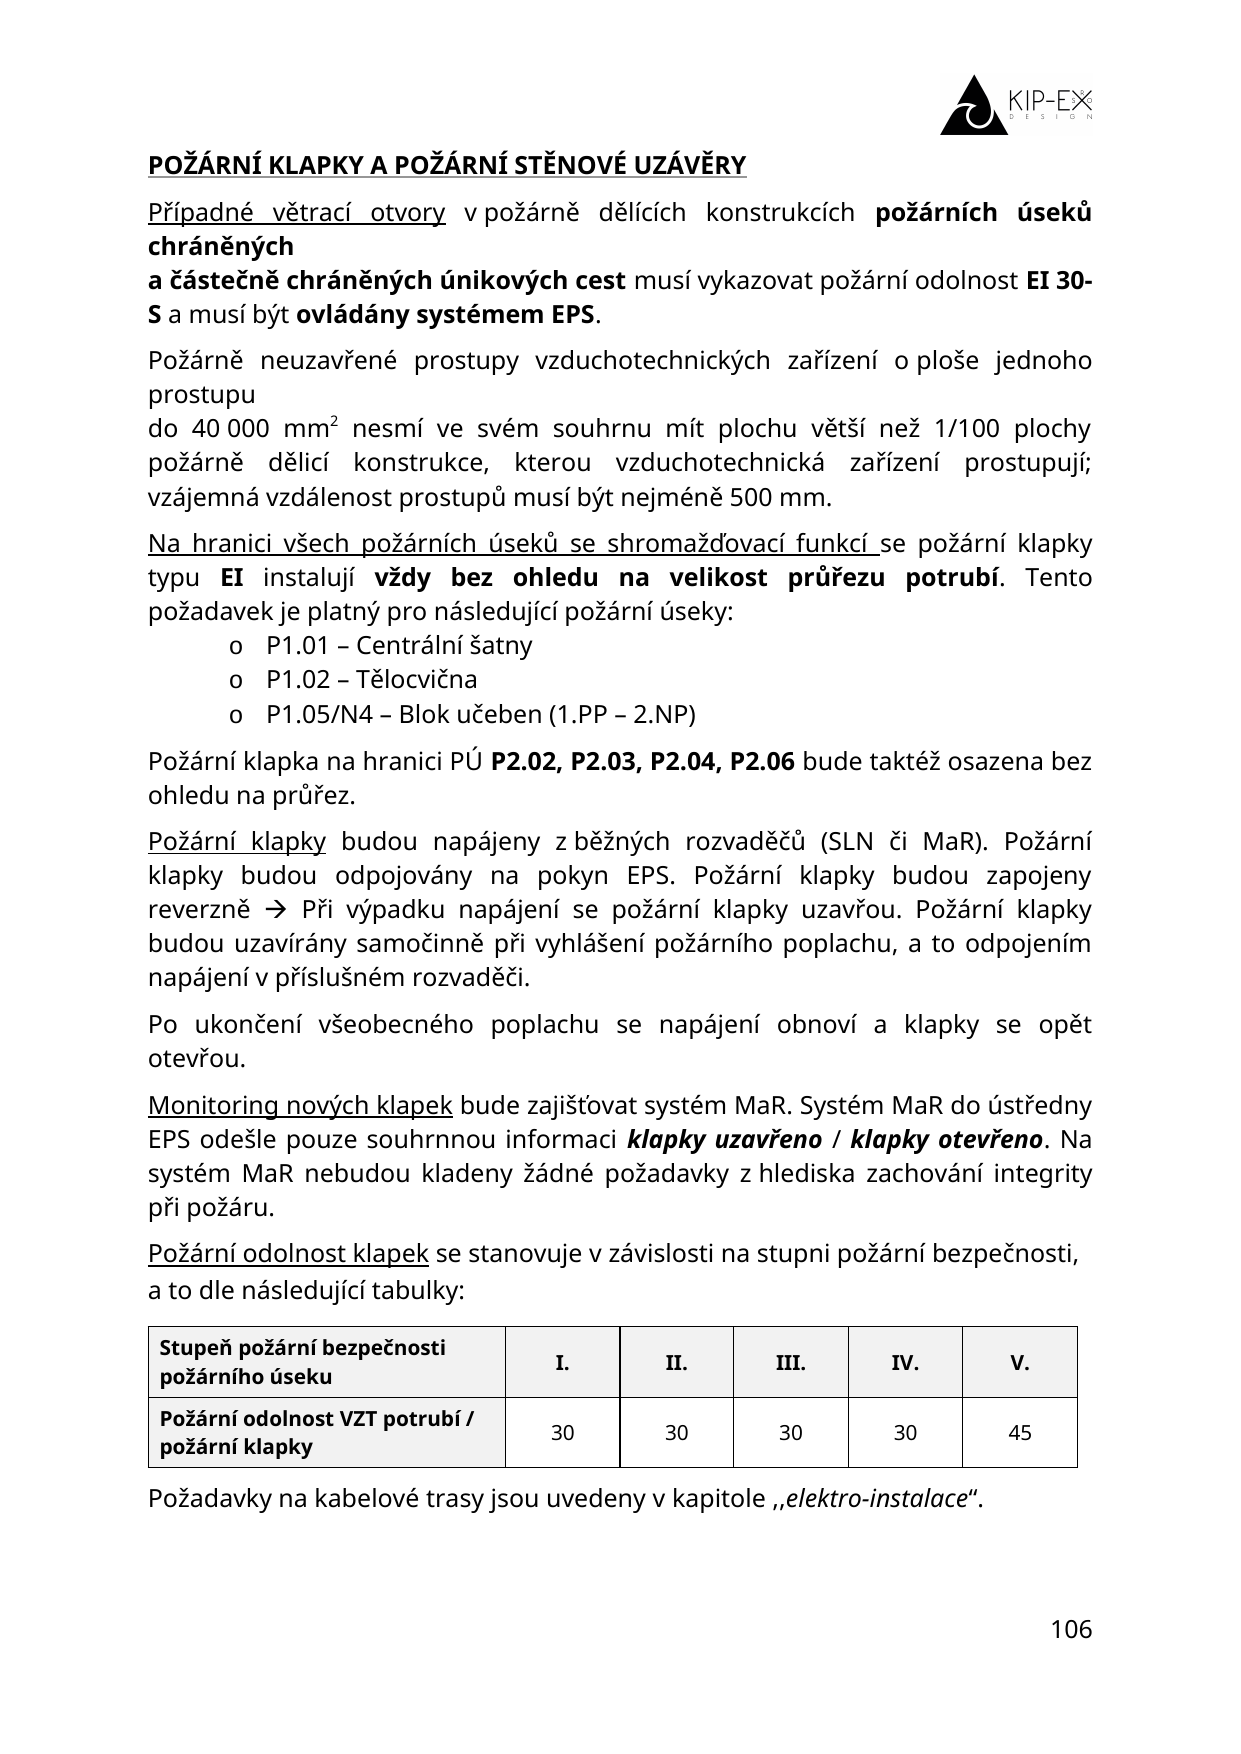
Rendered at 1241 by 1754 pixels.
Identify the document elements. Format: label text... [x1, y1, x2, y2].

text Na hranici všech požárních úseků se shromažďovací funkcí se požární klapky typu EI instalují vždy bez ohledu na velikost průřezu potrubí. Tento požadavek je platný pro následující požární úseky: [148, 526, 1093, 628]
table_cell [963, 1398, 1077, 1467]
text P1.05/N4 – Blok učeben (1.PP – 2.NP) [228, 696, 1093, 731]
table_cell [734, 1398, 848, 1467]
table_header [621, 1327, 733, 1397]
text Požárně neuzavřené prostupy vzduchotechnických zařízení o ploše jednoho prostupu do 40 000 mm2 nesmí ve svém souhrnu mít plochu větší než 1/100 plochy požárně dělicí konstrukce, kterou vzduchotechnická zařízení prostupují; vzájemná vzdálenost prostupů musí být nejméně 500 mm. [148, 343, 1093, 513]
text Monitoring nových klapek bude zajišťovat systém MaR. Systém MaR do ústředny EPS odešle pouze souhrnnou informaci klapky uzavřeno / klapky otevřeno. Na systém MaR nebudou kladeny žádné požadavky z hlediska zachování integrity při požáru. [148, 1087, 1093, 1223]
text P1.02 – Tělocvična [228, 662, 1093, 696]
text P1.01 – Centrální šatny [228, 628, 1093, 662]
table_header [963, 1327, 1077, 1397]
text POŽÁRNÍ KLAPKY a POŽÁRNÍ STĚNOVÉ UZÁVĚRY [148, 148, 1093, 182]
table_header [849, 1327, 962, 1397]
text Požární klapky budou napájeny z běžných rozvaděčů (SLN či MaR). Požární klapky budou odpojovány na pokyn EPS. Požární klapky budou zapojeny reverzně Při výpadku napájení se požární klapky uzavřou. Požární klapky budou uzavírány samočinně při vyhlášení požárního poplachu, a to odpojením napájení v příslušném rozvaděči. [148, 824, 1093, 994]
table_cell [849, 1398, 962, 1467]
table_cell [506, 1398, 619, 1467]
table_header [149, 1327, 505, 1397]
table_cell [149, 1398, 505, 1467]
text Po ukončení všeobecného poplachu se napájení obnoví a klapky se opět otevřou. [148, 1007, 1093, 1075]
text Požadavky na kabelové trasy jsou uvedeny v kapitole ,,elektro-instalace“. [148, 1481, 1093, 1515]
text Požární klapka na hranici PÚ P2.02, P2.03, P2.04, P2.06 bude taktéž osazena bez ohledu na průřez. [148, 743, 1093, 811]
text Požární odolnost klapek se stanovuje v závislosti na stupni požární bezpečnosti, a to dle následující tabulky: [148, 1236, 1093, 1307]
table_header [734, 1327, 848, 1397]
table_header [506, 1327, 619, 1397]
picture [939, 73, 1093, 136]
text Případné větrací otvory v požárně dělících konstrukcích požárních úseků chráněných a částečně chráněných únikových cest musí vykazovat požární odolnost EI 30-S a musí být ovládány systémem EPS. [148, 194, 1093, 330]
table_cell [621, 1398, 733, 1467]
